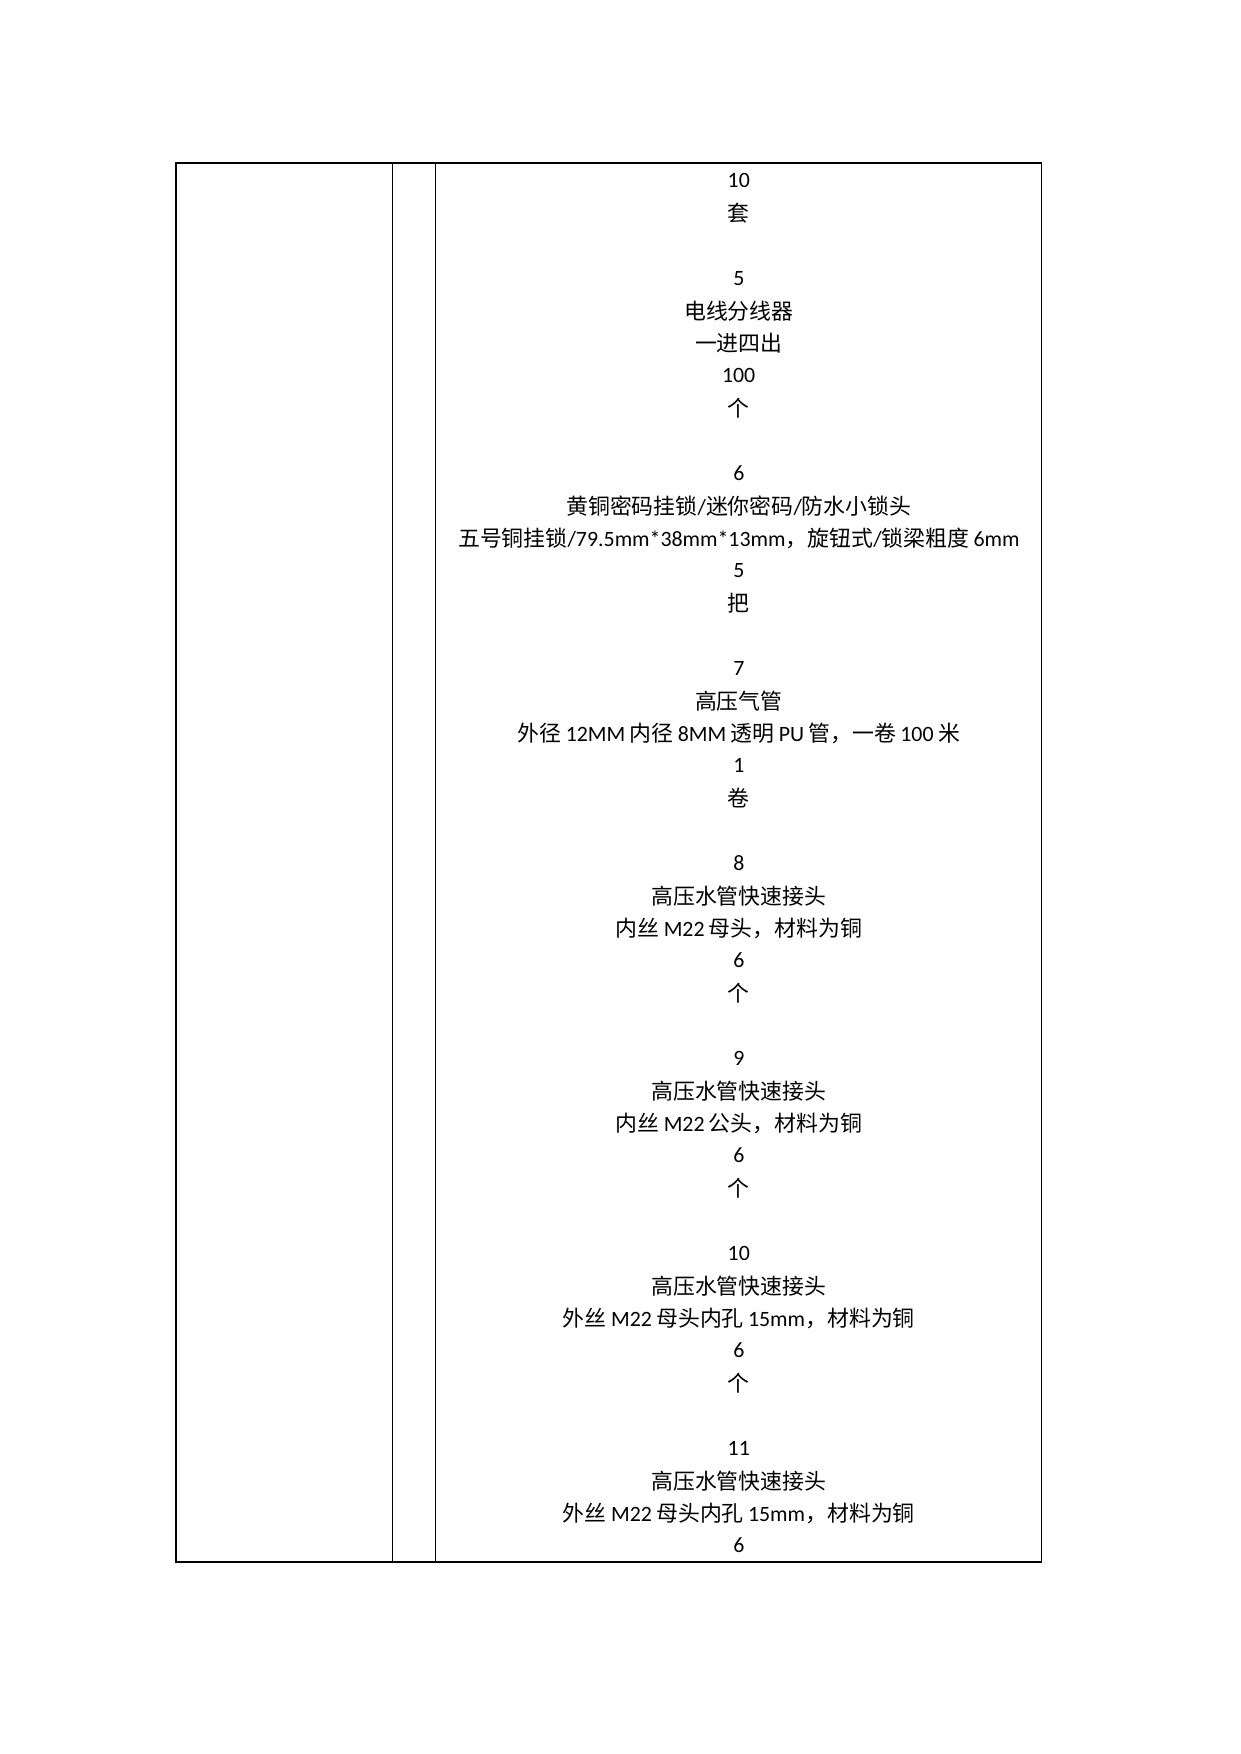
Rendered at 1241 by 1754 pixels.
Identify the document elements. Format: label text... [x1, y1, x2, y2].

table_cell 2 [393, 164, 435, 1561]
table_cell [177, 164, 392, 1561]
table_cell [436, 164, 1041, 1561]
